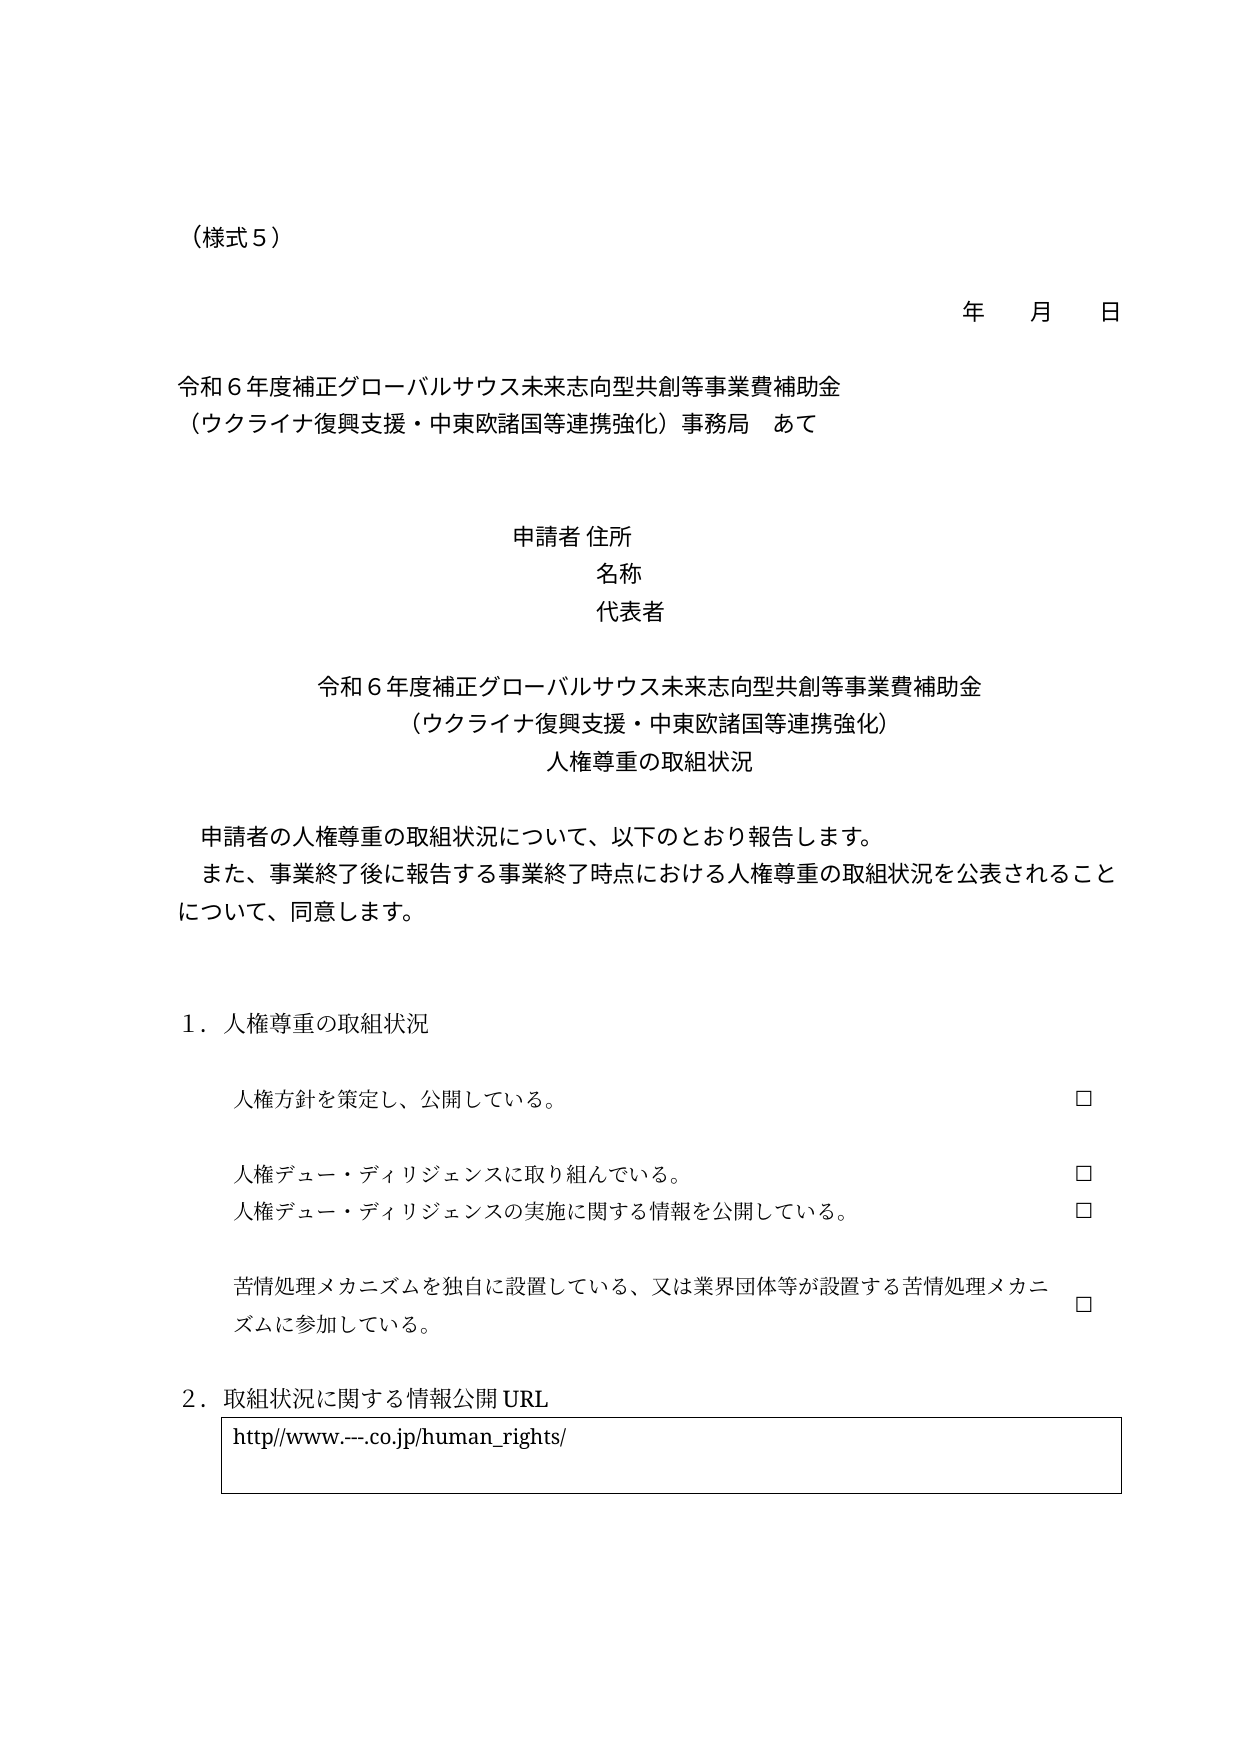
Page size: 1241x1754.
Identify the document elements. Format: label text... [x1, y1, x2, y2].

table_header 人権デュー・ディリジェンスに取り組んでいる。 [222, 1154, 1063, 1192]
table_header 人権方針を策定し、公開している。 [222, 1079, 1063, 1117]
list 取組状況に関する情報公開URL [177, 1379, 1122, 1417]
table_header 苦情処理メカニズムを独自に設置している、又は業界団体等が設置する苦情処理メカニズムに参加している。 [222, 1267, 1063, 1342]
table_header [1063, 1154, 1121, 1192]
table_cell [1063, 1192, 1121, 1229]
list 人権尊重の取組状況 [177, 1004, 1122, 1042]
text 代表者 [177, 592, 1122, 629]
table_header http//www.---.co.jp/human_rights/ [222, 1418, 1121, 1493]
text 申請者 住所 [177, 517, 1122, 554]
text （ウクライナ復興支援・中東欧諸国等連携強化） [177, 704, 1122, 742]
text 年 月 日 [177, 292, 1122, 329]
text （ウクライナ復興支援・中東欧諸国等連携強化）事務局 あて [177, 404, 1122, 442]
text （様式５） [177, 217, 1122, 254]
text 令和６年度補正グローバルサウス未来志向型共創等事業費補助金 [177, 367, 1122, 404]
table_header [1063, 1267, 1121, 1342]
table_header [1063, 1079, 1121, 1117]
text 人権尊重の取組状況 [177, 742, 1122, 779]
text 申請者の人権尊重の取組状況について、以下のとおり報告します。 [177, 817, 1122, 854]
text 令和６年度補正グローバルサウス未来志向型共創等事業費補助金 [177, 667, 1122, 704]
table_cell 人権デュー・ディリジェンスの実施に関する情報を公開している。 [222, 1192, 1063, 1229]
text また、事業終了後に報告する事業終了時点における人権尊重の取組状況を公表されることについて、同意します。 [177, 854, 1122, 929]
text 名称 [177, 554, 1122, 592]
